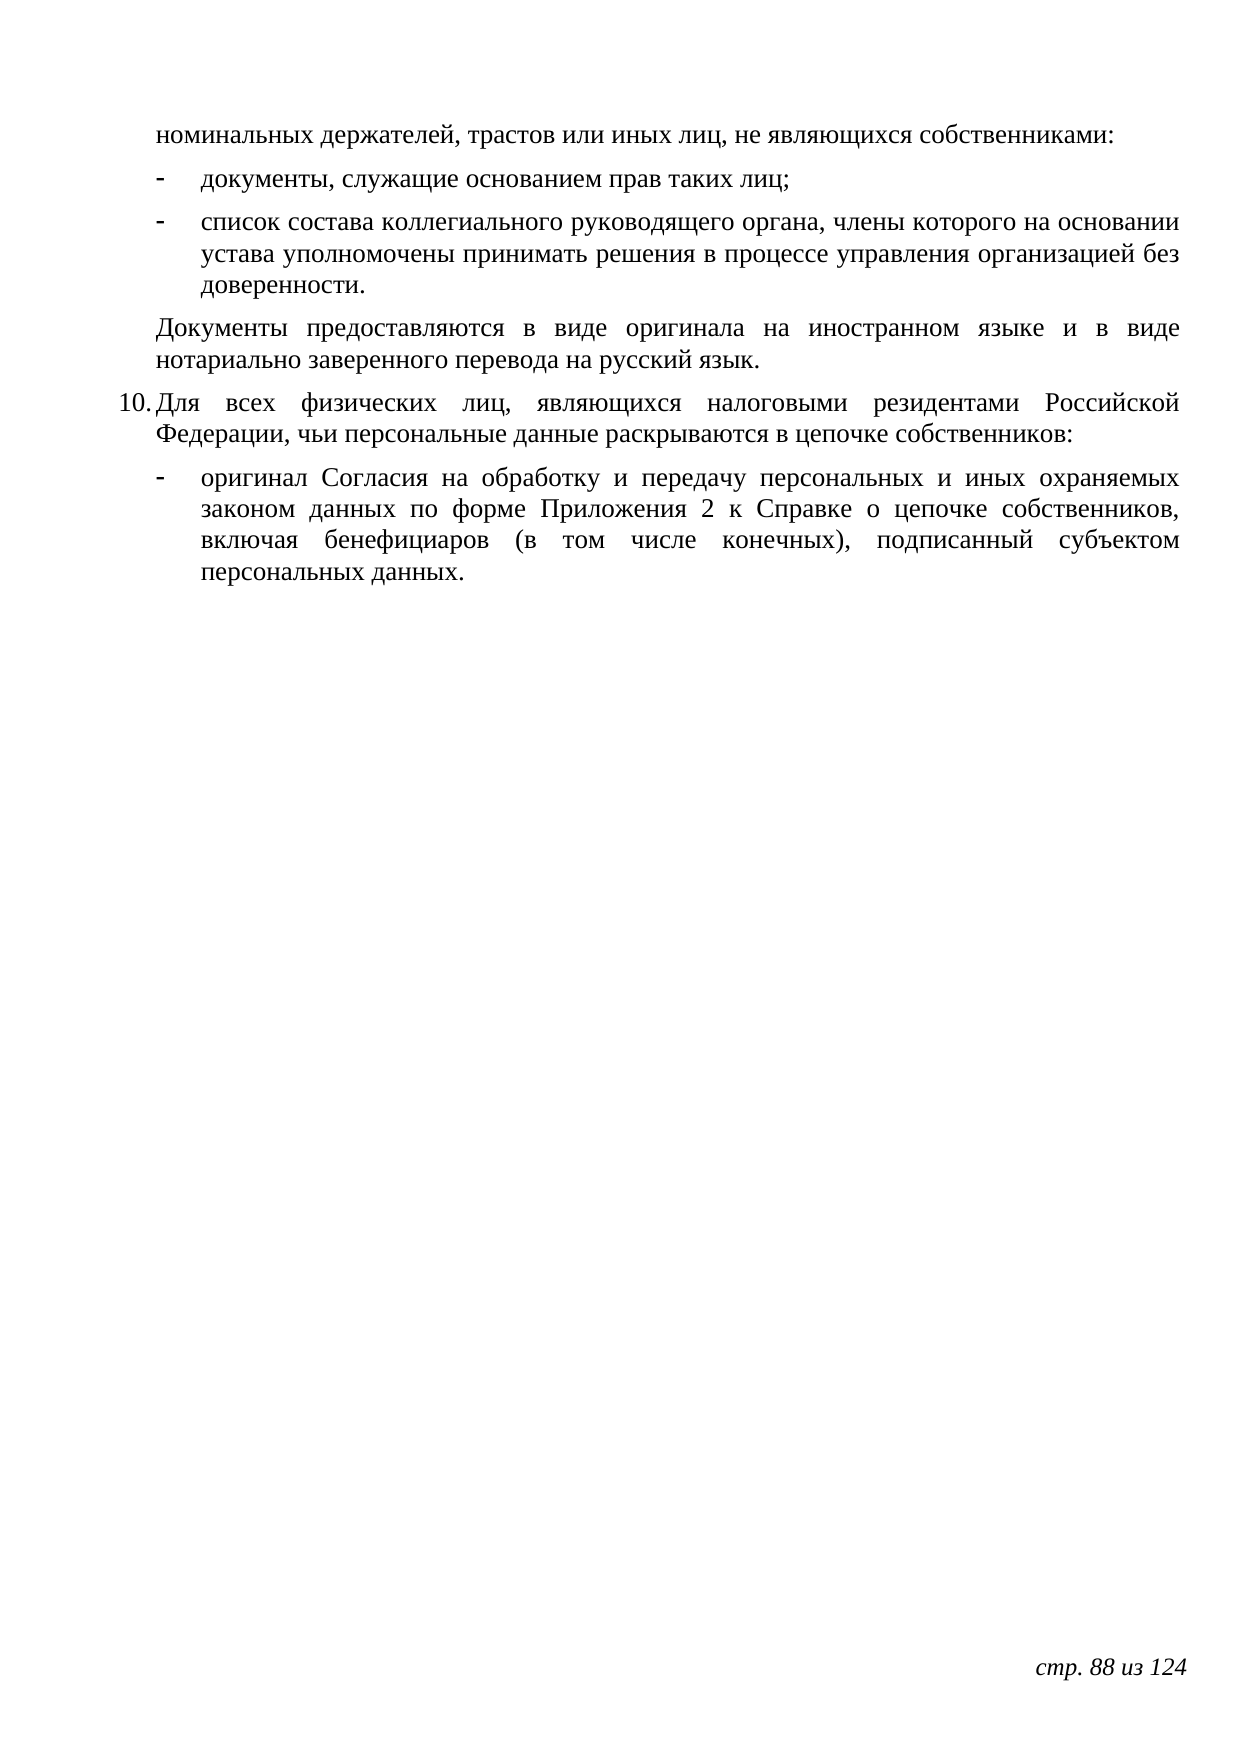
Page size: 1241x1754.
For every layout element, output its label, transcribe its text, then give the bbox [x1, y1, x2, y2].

text Документы предоставляются в виде оригинала на иностранном языке и в виде нотариально заверенного перевода на русский язык. [156, 312, 1181, 374]
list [118, 118, 1181, 149]
list список состава коллегиального руководящего органа, члены которого на основании устава уполномочены принимать решения в процессе управления организацией без доверенности. [156, 206, 1181, 299]
list документы, служащие основанием прав таких лиц; [156, 162, 1181, 193]
list Для всех физических лиц, являющихся налоговыми резидентами Российской Федерации, чьи персональные данные раскрываются в цепочке собственников: [118, 386, 1181, 449]
list оригинал Согласия на обработку и передачу персональных и иных охраняемых законом данных по форме Приложения 2 к Справке о цепочке собственников, включая бенефициаров (в том числе конечных), подписанный субъектом персональных данных. [156, 461, 1181, 586]
